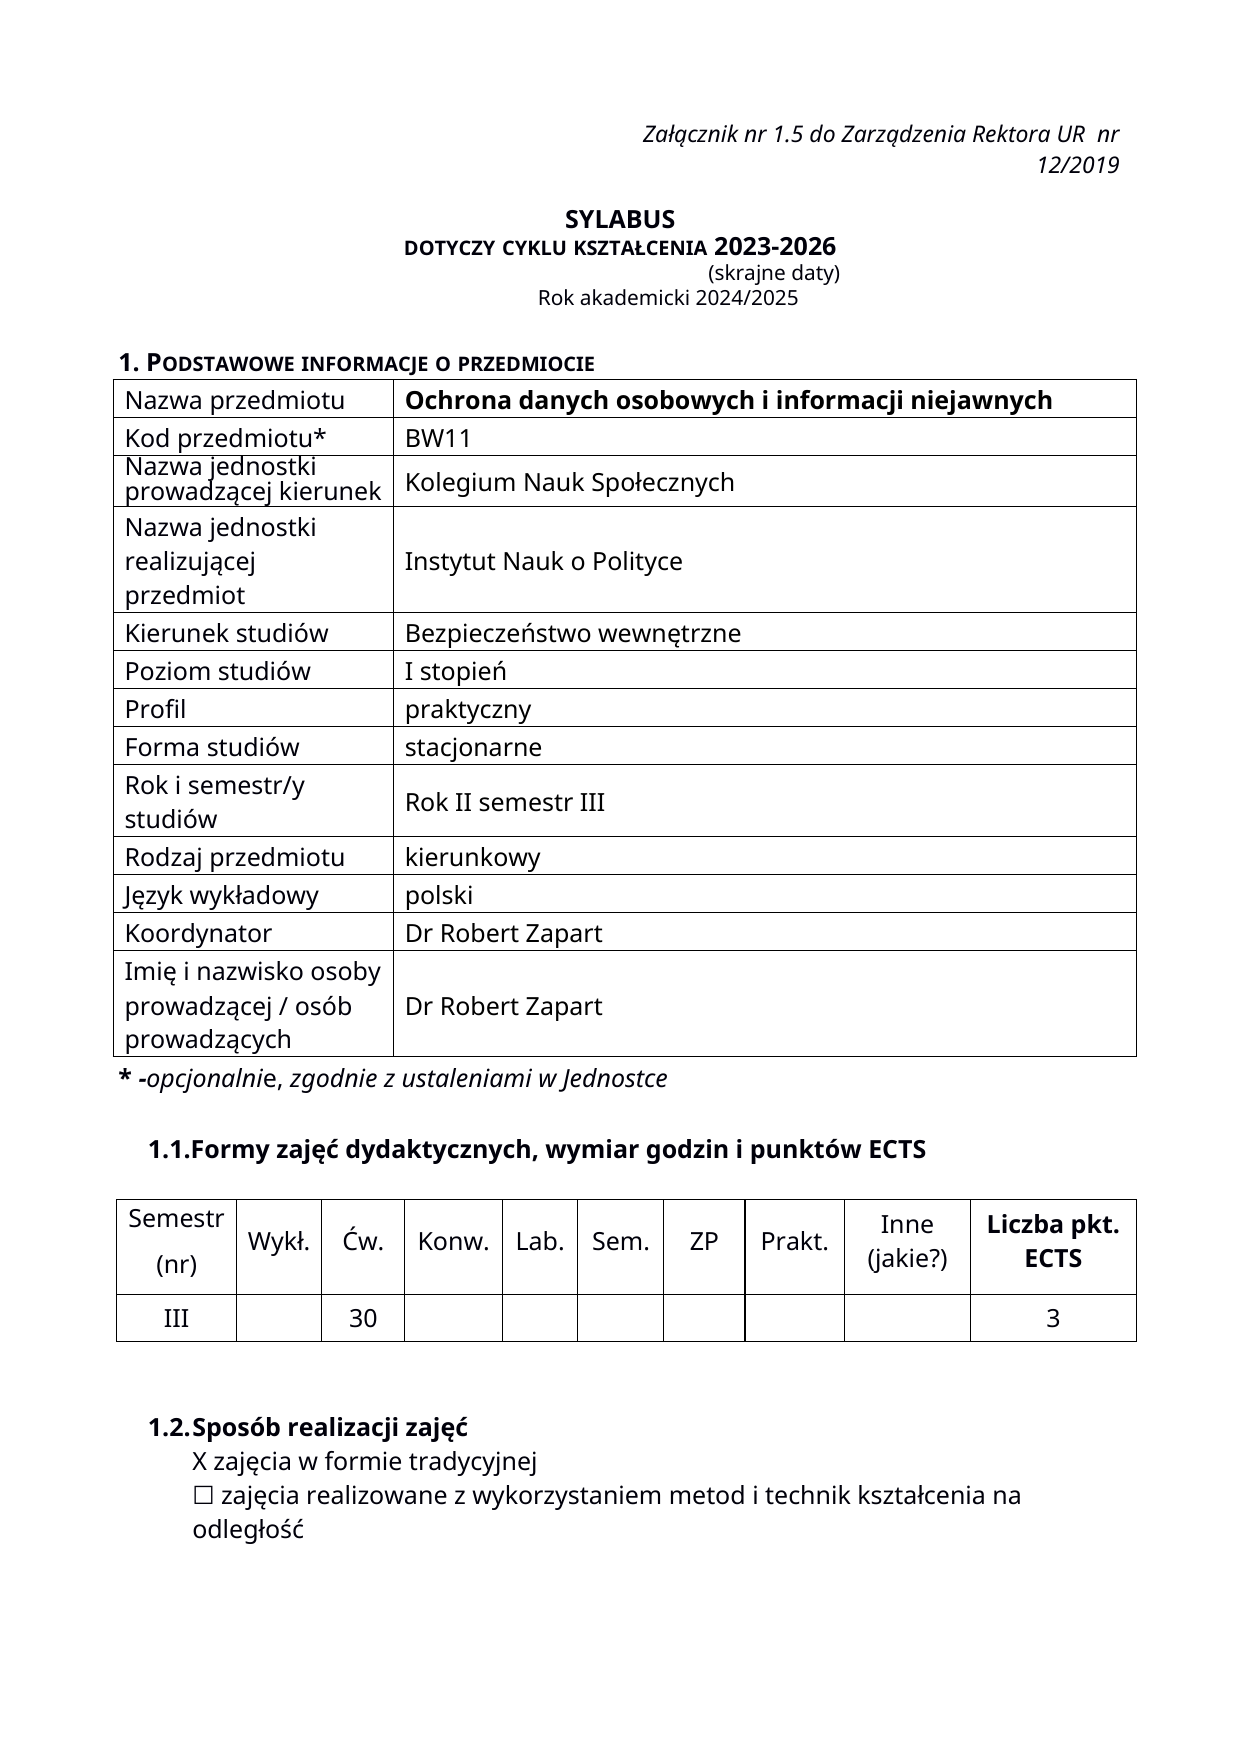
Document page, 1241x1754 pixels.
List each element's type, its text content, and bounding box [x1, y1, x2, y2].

table_header Semestr (nr) [117, 1200, 236, 1293]
table_header ZP [664, 1200, 744, 1293]
table_cell Rok II semestr III [394, 765, 1136, 836]
table_header Liczba pkt. ECTS [971, 1200, 1136, 1293]
table_cell Kolegium Nauk Społecznych [394, 456, 1136, 506]
text X zajęcia w formie tradycyjnej [192, 1444, 1122, 1478]
table_cell BW11 [394, 418, 1136, 455]
table_header Sem. [578, 1200, 663, 1293]
table_cell Nazwa jednostki prowadzącej kierunek [114, 456, 393, 506]
table_cell Instytut Nauk o Polityce [394, 507, 1136, 612]
table_cell [405, 1295, 502, 1341]
table_cell Kierunek studiów [114, 613, 393, 650]
table_cell [503, 1295, 577, 1341]
table_cell polski [394, 875, 1136, 912]
table_header Wykł. [237, 1200, 321, 1293]
table_cell Koordynator [114, 913, 393, 950]
text 1.2. Sposób realizacji zajęć [148, 1410, 1122, 1444]
table_cell Forma studiów [114, 727, 393, 764]
text 1. Podstawowe informacje o przedmiocie [118, 344, 1122, 379]
table_cell Kod przedmiotu* [114, 418, 393, 455]
table_cell Profil [114, 689, 393, 726]
table_cell 3 [971, 1295, 1136, 1341]
text * -opcjonalnie, zgodnie z ustaleniami w Jednostce [118, 1060, 1122, 1094]
table_cell Dr Robert Zapart [394, 913, 1136, 950]
table_header Inne (jakie?) [845, 1200, 970, 1293]
table_header Lab. [503, 1200, 577, 1293]
table_cell Bezpieczeństwo wewnętrzne [394, 613, 1136, 650]
table_cell [237, 1295, 321, 1341]
table_cell kierunkowy [394, 837, 1136, 874]
table_cell 30 [322, 1295, 404, 1341]
text ☐ zajęcia realizowane z wykorzystaniem metod i technik kształcenia na odległość [192, 1478, 1122, 1546]
table_cell Rok i semestr/y studiów [114, 765, 393, 836]
table_cell III [117, 1295, 236, 1341]
table_cell [746, 1295, 844, 1341]
text 1.1.Formy zajęć dydaktycznych, wymiar godzin i punktów ECTS [148, 1131, 1122, 1165]
text SYLABUS [118, 201, 1122, 236]
table_cell Język wykładowy [114, 875, 393, 912]
table_cell Nazwa jednostki realizującej przedmiot [114, 507, 393, 612]
table_cell I stopień [394, 651, 1136, 688]
text dotyczy cyklu kształcenia 2023-2026 [118, 236, 1122, 261]
table_header Prakt. [746, 1200, 844, 1293]
table_cell [664, 1295, 744, 1341]
table_cell Rodzaj przedmiotu [114, 837, 393, 874]
table_header Ochrona danych osobowych i informacji niejawnych [394, 380, 1136, 417]
table_cell Dr Robert Zapart [394, 951, 1136, 1056]
table_cell Poziom studiów [114, 651, 393, 688]
table_header Konw. [405, 1200, 502, 1293]
table_cell praktyczny [394, 689, 1136, 726]
table_header Ćw. [322, 1200, 404, 1293]
text Załącznik nr 1.5 do Zarządzenia Rektora UR nr 12/2019 [118, 118, 1122, 181]
table_cell [578, 1295, 663, 1341]
table_cell stacjonarne [394, 727, 1136, 764]
text (skrajne daty) Rok akademicki 2024/2025 [118, 261, 1122, 311]
table_header Nazwa przedmiotu [114, 380, 393, 417]
table_cell [845, 1295, 970, 1341]
table_cell Imię i nazwisko osoby prowadzącej / osób prowadzących [114, 951, 393, 1056]
